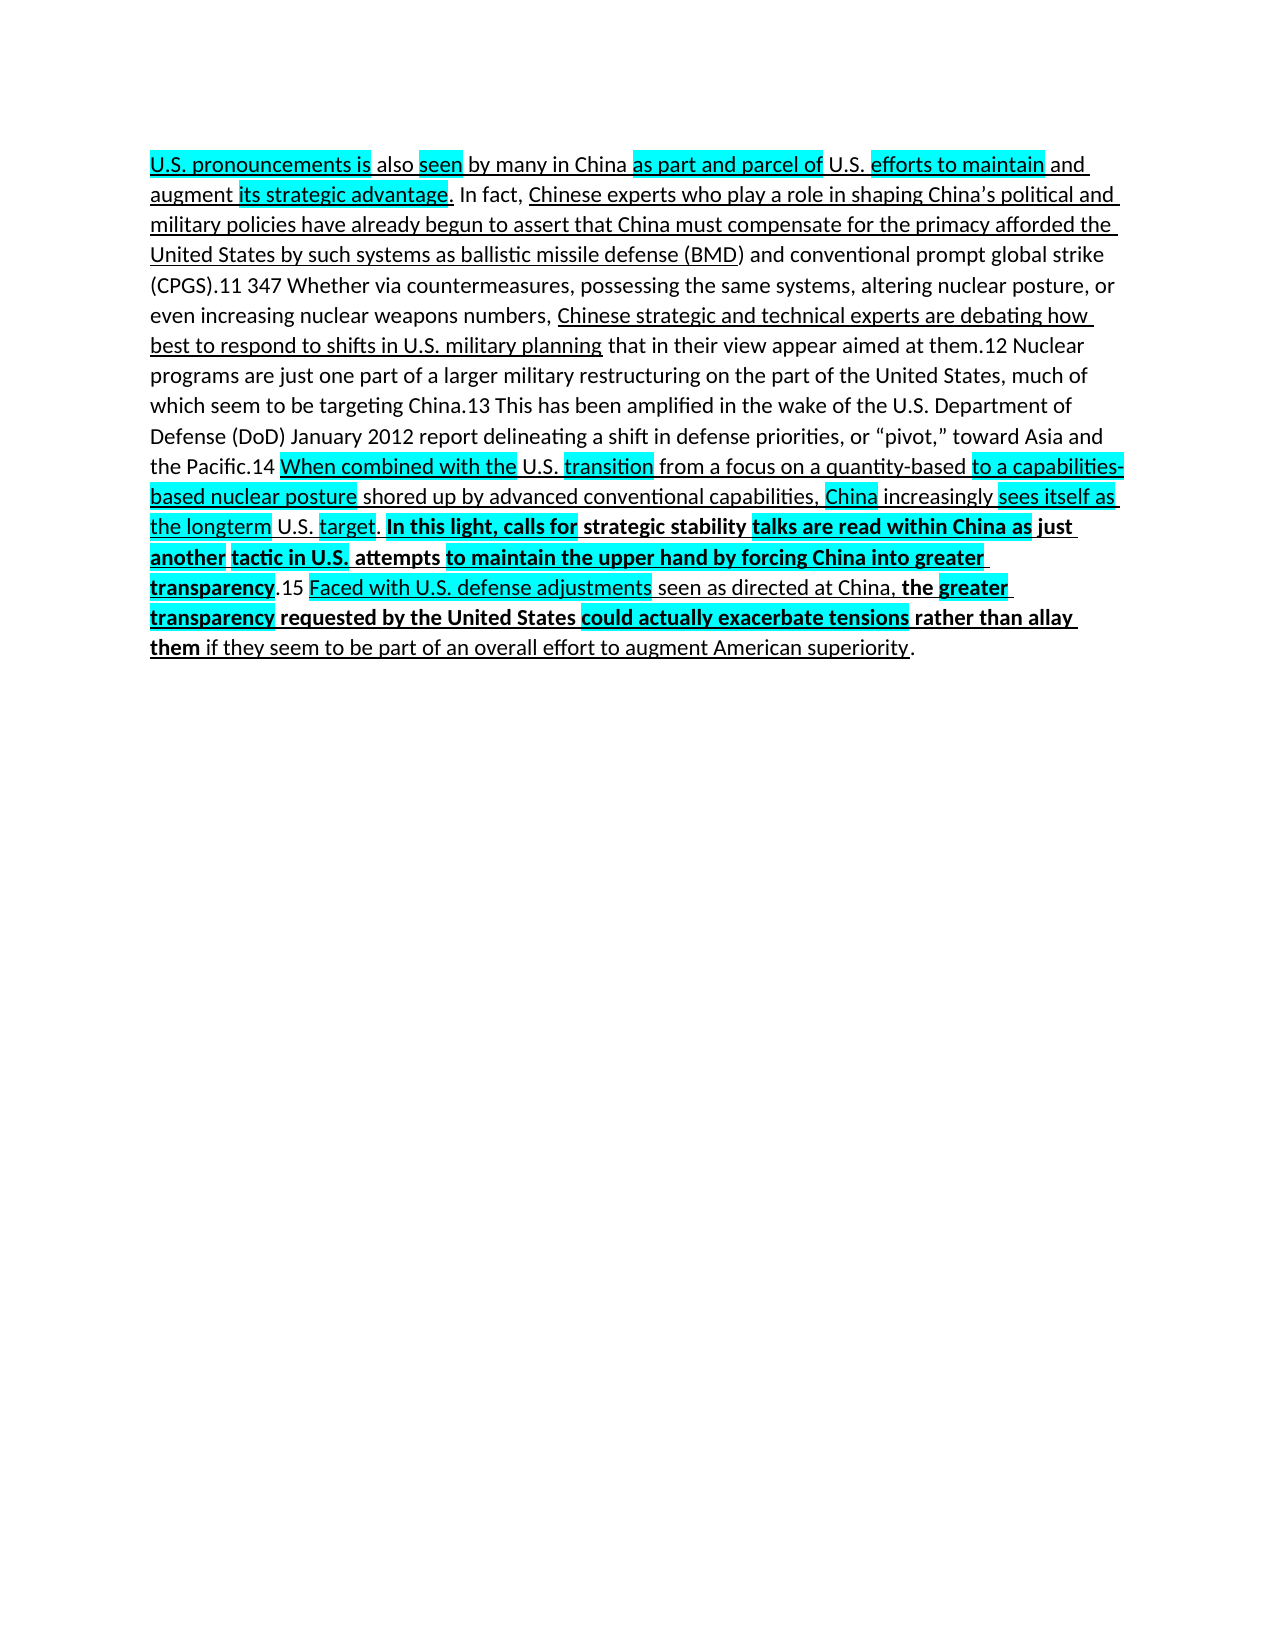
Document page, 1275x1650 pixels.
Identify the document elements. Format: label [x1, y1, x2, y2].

text [150, 150, 1125, 661]
